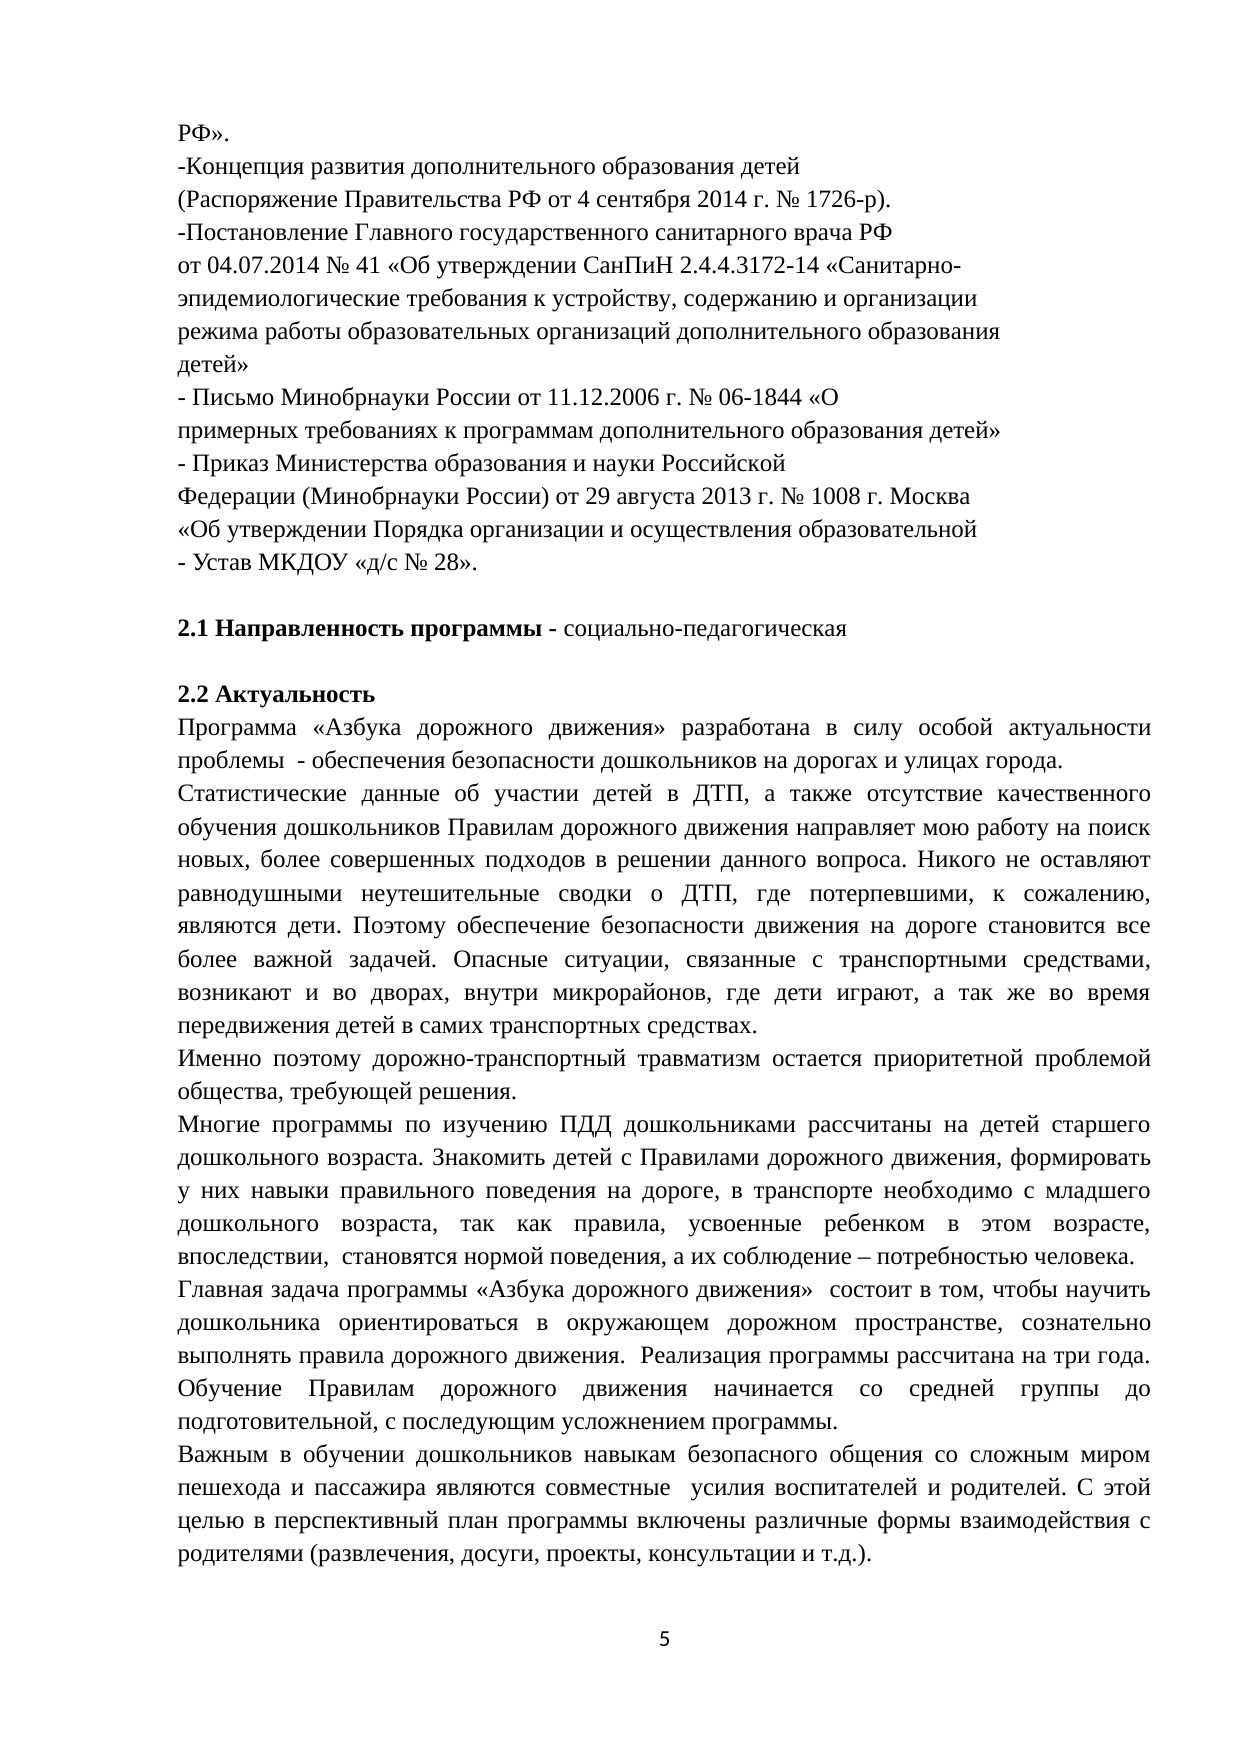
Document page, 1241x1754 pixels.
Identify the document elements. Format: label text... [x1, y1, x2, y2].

text режима работы образовательных организаций дополнительного образования [177, 316, 1152, 345]
text Важным в обучении дошкольников навыкам безопасного общения со сложным миром пешехода и пассажира являются совместные усилия воспитателей и родителей. С этой целью в перспективный план программы включены различные формы взаимодействия с родителями (развлечения, досуги, проекты, консультации и т.д.). [177, 1439, 1152, 1567]
text эпидемиологические требования к устройству, содержанию и организации [177, 283, 1152, 312]
text Многие программы по изучению ПДД дошкольниками рассчитаны на детей старшего дошкольного возраста. Знакомить детей с Правилами дорожного движения, формировать у них навыки правильного поведения на дороге, в транспорте необходимо с младшего дошкольного возраста, так как правила, усвоенные ребенком в этом возрасте, впоследствии, становятся нормой поведения, а их соблюдение – потребностью человека. [177, 1109, 1152, 1269]
text 2.2 Актуальность [177, 679, 1152, 708]
text детей» [177, 349, 1152, 378]
text - Устав МКДОУ «д/с № 28». [177, 547, 1152, 576]
text -Постановление Главного государственного санитарного врача РФ [177, 217, 1152, 246]
text от 04.07.2014 № 41 «Об утверждении СанПиН 2.4.4.3172-14 «Санитарно- [177, 250, 1152, 279]
text Именно поэтому дорожно-транспортный травматизм остается приоритетной проблемой общества, требующей решения. [177, 1043, 1152, 1104]
text (Распоряжение Правительства РФ от 4 сентября 2014 г. № 1726-р). [177, 184, 1152, 213]
text Главная задача программы «Азбука дорожного движения» состоит в том, чтобы научить дошкольника ориентироваться в окружающем дорожном пространстве, сознательно выполнять правила дорожного движения. Реализация программы рассчитана на три года. Обучение Правилам дорожного движения начинается со средней группы до подготовительной, с последующим усложнением программы. [177, 1274, 1152, 1435]
text 2.1 Направленность программы - социально-педагогическая [177, 613, 1152, 642]
text РФ». [177, 118, 1152, 147]
text Федерации (Минобрнауки России) от 29 августа 2013 г. № 1008 г. Москва [177, 481, 1152, 510]
text «Об утверждении Порядка организации и осуществления образовательной [177, 514, 1152, 543]
text -Концепция развития дополнительного образования детей [177, 151, 1152, 180]
text примерных требованиях к программам дополнительного образования детей» [177, 415, 1152, 444]
text - Приказ Министерства образования и науки Российской [177, 448, 1152, 477]
text Статистические данные об участии детей в ДТП, а также отсутствие качественного обучения дошкольников Правилам дорожного движения направляет мою работу на поиск новых, более совершенных подходов в решении данного вопроса. Никого не оставляют равнодушными неутешительные сводки о ДТП, где потерпевшими, к сожалению, являются дети. Поэтому обеспечение безопасности движения на дороге становится все более важной задачей. Опасные ситуации, связанные с транспортными средствами, возникают и во дворах, внутри микрорайонов, где дети играют, а так же во время передвижения детей в самих транспортных средствах. [177, 778, 1152, 1038]
text - Письмо Минобрнауки России от 11.12.2006 г. № 06-1844 «О [177, 382, 1152, 411]
text Программа «Азбука дорожного движения» разработана в силу особой актуальности проблемы - обеспечения безопасности дошкольников на дорогах и улицах города. [177, 712, 1152, 774]
